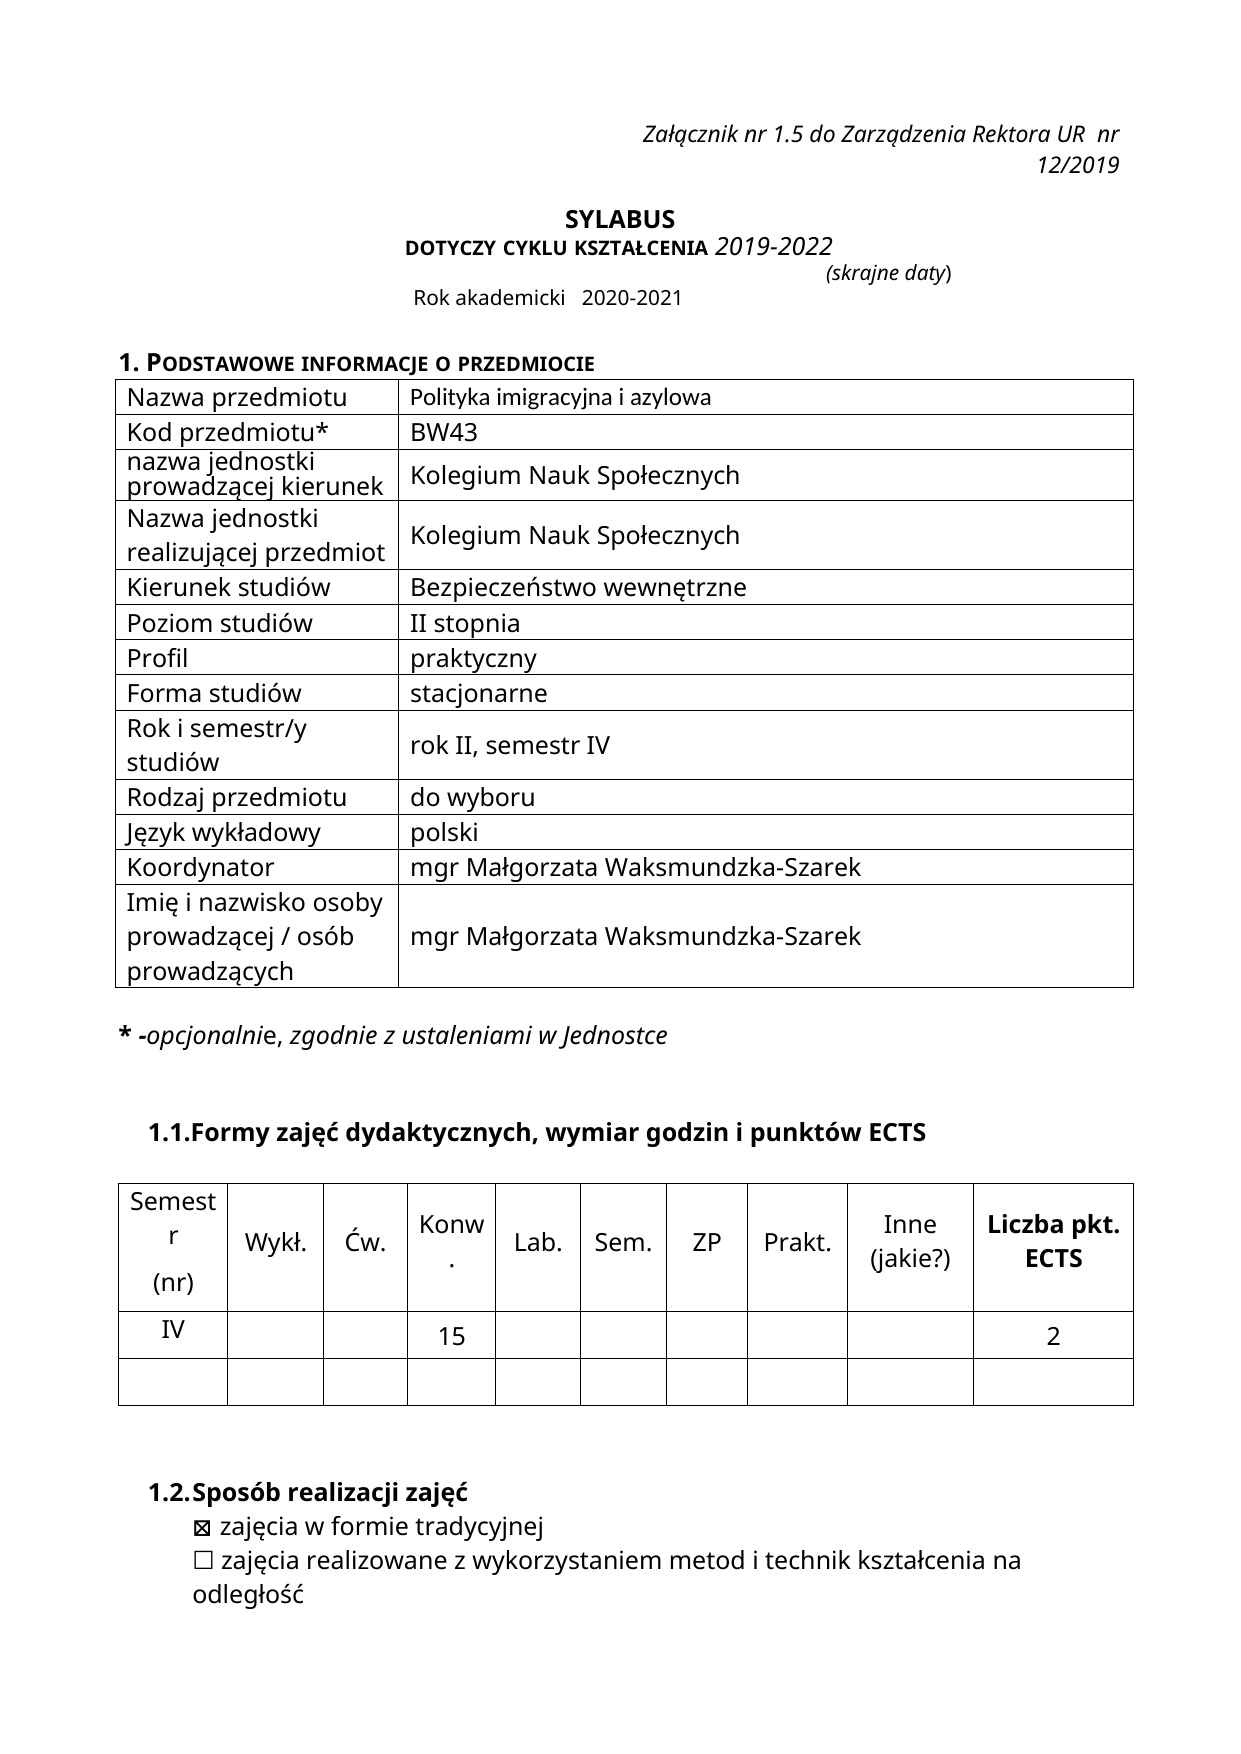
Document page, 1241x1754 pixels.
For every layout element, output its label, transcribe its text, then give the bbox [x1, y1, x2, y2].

table_cell Imię i nazwisko osoby prowadzącej / osób prowadzących [116, 885, 398, 987]
table_cell Poziom studiów [116, 605, 398, 639]
table_cell IV [119, 1312, 227, 1358]
table_cell [228, 1359, 323, 1405]
table_header Prakt. [748, 1184, 847, 1311]
table_header ZP [667, 1184, 747, 1311]
table_header Konw. [408, 1184, 495, 1311]
table_cell Profil [116, 640, 398, 674]
table_header Lab. [496, 1184, 580, 1311]
table_cell [748, 1359, 847, 1405]
table_header Wykł. [228, 1184, 323, 1311]
table_cell [119, 1359, 227, 1405]
table_cell [324, 1359, 407, 1405]
table_cell Rodzaj przedmiotu [116, 780, 398, 814]
text 1. Podstawowe informacje o przedmiocie [118, 344, 1122, 379]
table_cell praktyczny [399, 640, 1133, 674]
table_cell [228, 1312, 323, 1358]
table_header Sem. [581, 1184, 666, 1311]
table_cell 15 [408, 1312, 495, 1358]
table_cell BW43 [399, 415, 1133, 449]
text Rok akademicki 2020-2021 [118, 286, 1122, 311]
text ☐ zajęcia realizowane z wykorzystaniem metod i technik kształcenia na odległość [192, 1543, 1122, 1611]
text ⊠ zajęcia w formie tradycyjnej [192, 1509, 1122, 1543]
table_header Ćw. [324, 1184, 407, 1311]
text Załącznik nr 1.5 do Zarządzenia Rektora UR nr 12/2019 [118, 118, 1122, 181]
table_cell [581, 1359, 666, 1405]
text (skrajne daty) [118, 261, 1122, 286]
table_cell polski [399, 815, 1133, 849]
table_header Inne (jakie?) [848, 1184, 973, 1311]
table_cell [496, 1312, 580, 1358]
table_cell [667, 1359, 747, 1405]
table_cell [974, 1359, 1133, 1405]
table_cell rok II, semestr IV [399, 711, 1133, 779]
table_cell do wyboru [399, 780, 1133, 814]
table_cell [496, 1359, 580, 1405]
table_cell [848, 1312, 973, 1358]
table_cell [324, 1312, 407, 1358]
table_cell [748, 1312, 847, 1358]
table_cell Kierunek studiów [116, 570, 398, 604]
table_cell Kolegium Nauk Społecznych [399, 450, 1133, 500]
table_cell Kolegium Nauk Społecznych [399, 501, 1133, 569]
table_cell Koordynator [116, 850, 398, 884]
table_cell 2 [974, 1312, 1133, 1358]
table_cell [848, 1359, 973, 1405]
table_cell [408, 1359, 495, 1405]
table_header Semestr (nr) [119, 1184, 227, 1311]
table_cell Język wykładowy [116, 815, 398, 849]
table_cell Bezpieczeństwo wewnętrzne [399, 570, 1133, 604]
table_header Nazwa przedmiotu [116, 380, 398, 414]
text dotyczy cyklu kształcenia 2019-2022 [118, 236, 1122, 261]
table_header Polityka imigracyjna i azylowa [399, 380, 1133, 414]
table_cell II stopnia [399, 605, 1133, 639]
text SYLABUS [118, 201, 1122, 236]
table_cell Forma studiów [116, 675, 398, 709]
table_cell stacjonarne [399, 675, 1133, 709]
table_cell [667, 1312, 747, 1358]
table_cell mgr Małgorzata Waksmundzka-Szarek [399, 885, 1133, 987]
table_cell Nazwa jednostki realizującej przedmiot [116, 501, 398, 569]
table_cell [581, 1312, 666, 1358]
table_cell Kod przedmiotu* [116, 415, 398, 449]
text 1.2. Sposób realizacji zajęć [148, 1474, 1122, 1509]
text 1.1.Formy zajęć dydaktycznych, wymiar godzin i punktów ECTS [148, 1115, 1122, 1149]
table_header Liczba pkt. ECTS [974, 1184, 1133, 1311]
table_cell mgr Małgorzata Waksmundzka-Szarek [399, 850, 1133, 884]
table_cell Rok i semestr/y studiów [116, 711, 398, 779]
table_cell nazwa jednostki prowadzącej kierunek [116, 450, 398, 500]
text * -opcjonalnie, zgodnie z ustaleniami w Jednostce [118, 1017, 1122, 1051]
